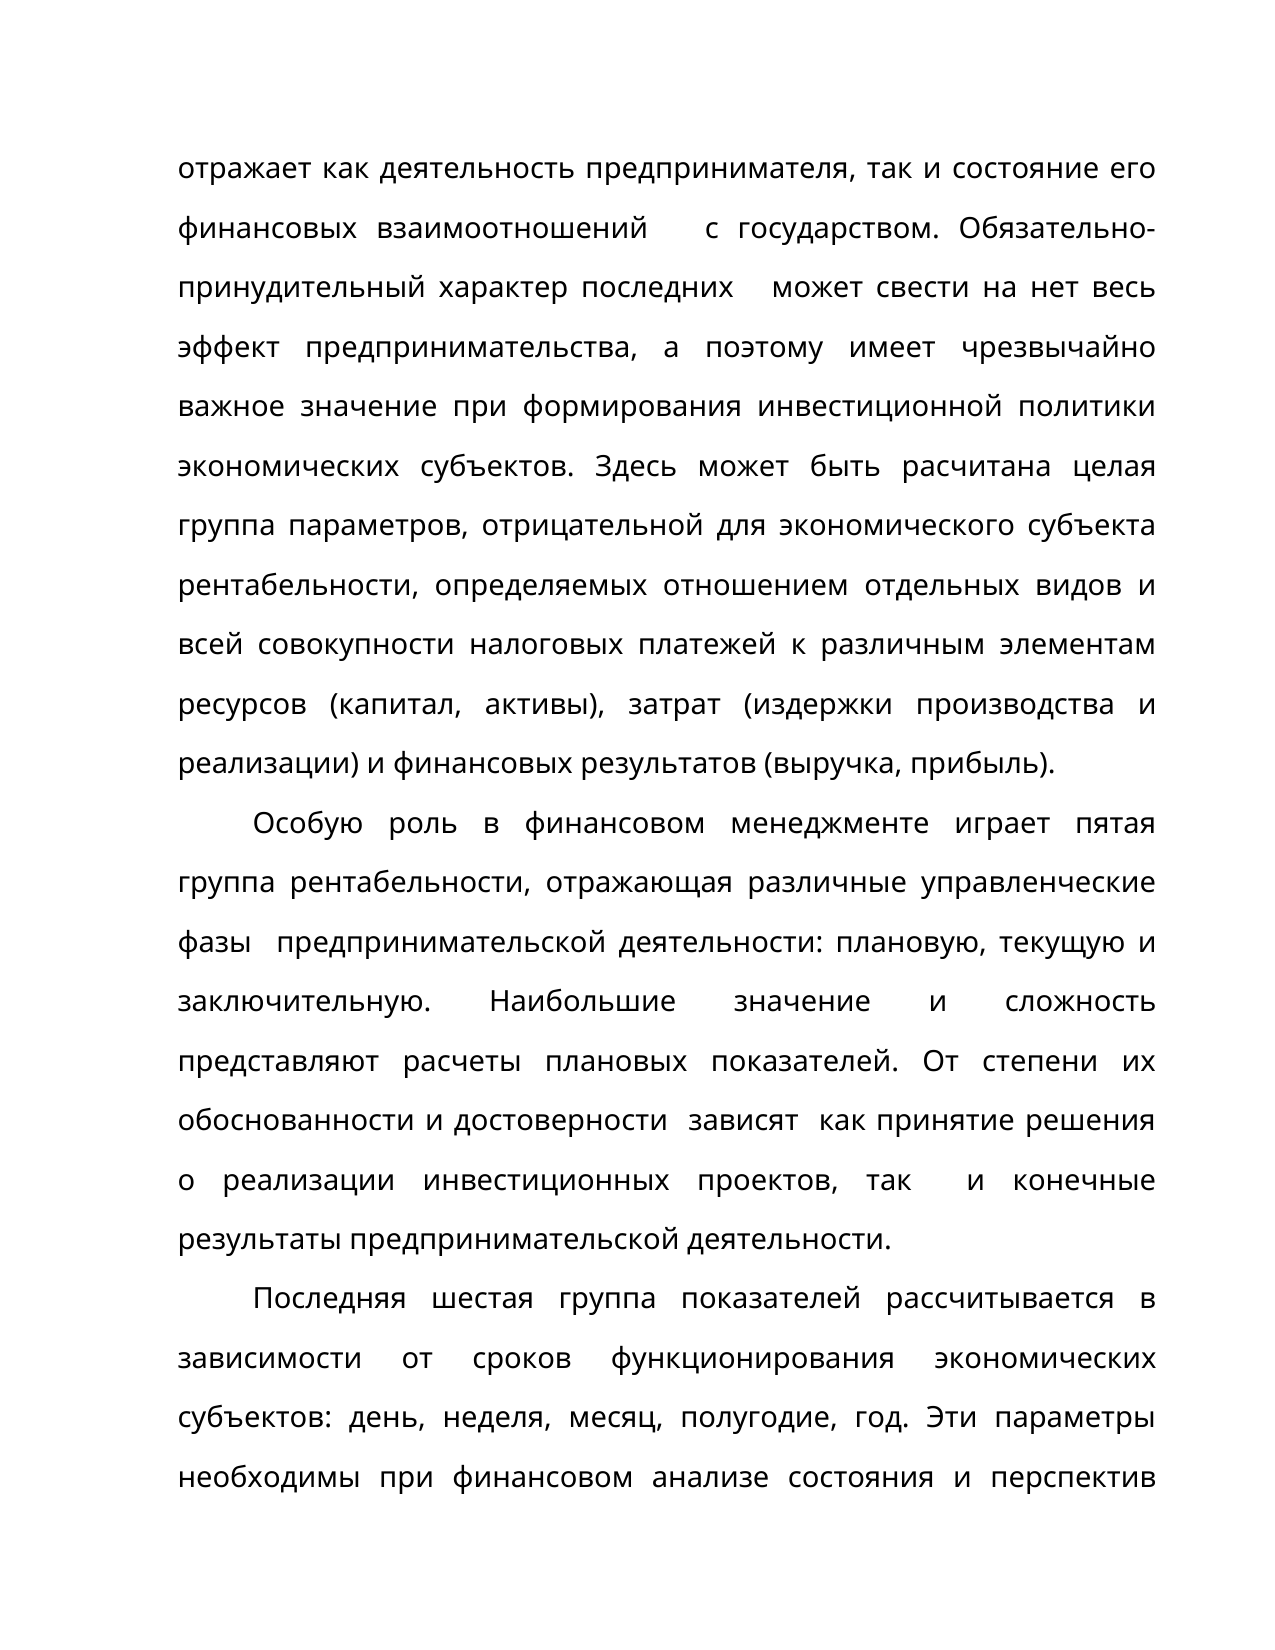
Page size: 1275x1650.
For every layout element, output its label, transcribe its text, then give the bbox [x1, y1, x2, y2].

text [177, 1278, 1157, 1496]
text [177, 148, 1157, 782]
text Особую роль в финансовом менеджменте играет пятая группа рентабельности, отражающая различные управленческие фазы предпринимательской деятельности: плановую, текущую и заключительную. Наибольшие значение и сложность представляют расчеты плановых показателей. От степени их обоснованности и достоверности зависят как принятие решения о реализации инвестиционных проектов, так и конечные результаты предпринимательской деятельности. [177, 802, 1157, 1258]
